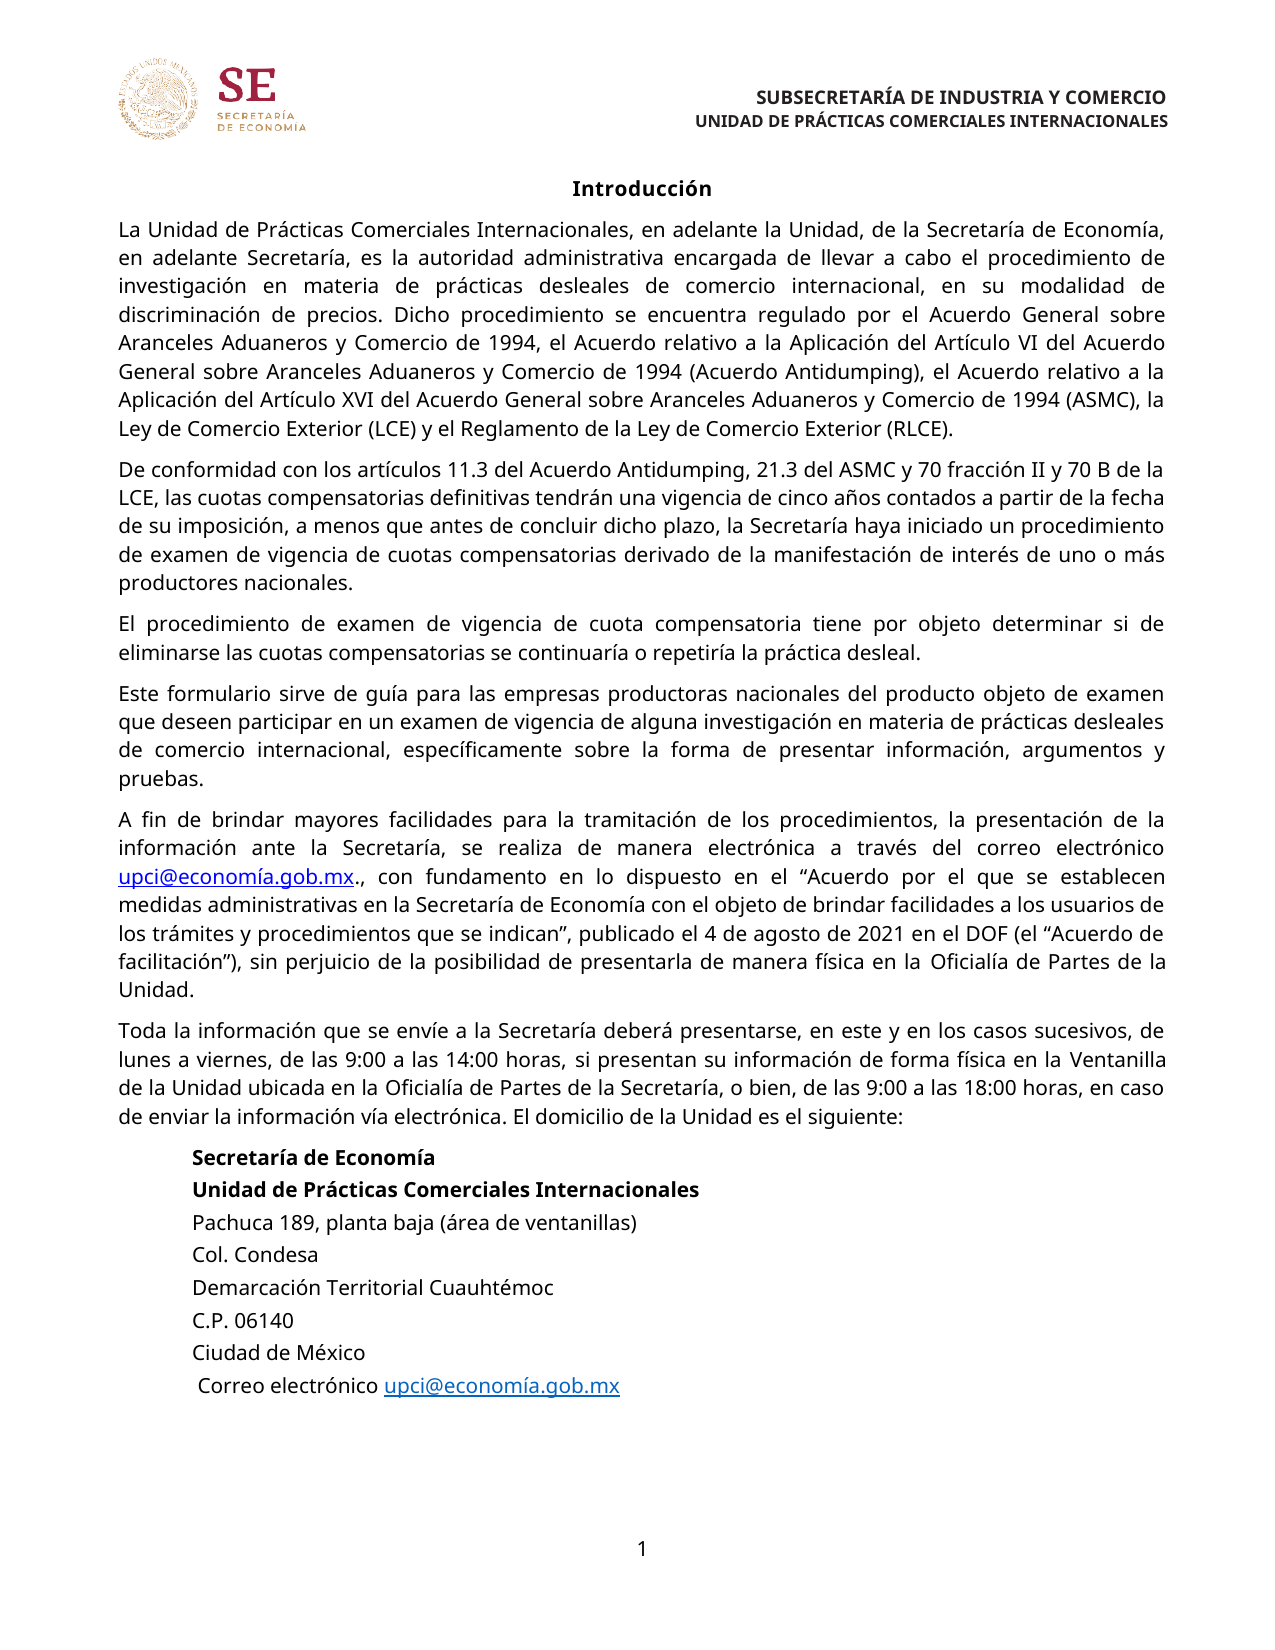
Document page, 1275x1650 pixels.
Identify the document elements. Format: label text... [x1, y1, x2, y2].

table_header Secretaría de Economía Unidad de Prácticas Comerciales Internacionales Pachuca 189, planta baja (área de ventanillas) Col. Condesa Demarcación Territorial Cuauhtémoc C.P. 06140 Ciudad de México Correo electrónico upci@economía.gob.mx [140, 1143, 982, 1403]
picture [118, 58, 198, 140]
picture [219, 67, 243, 102]
text La Unidad de Prácticas Comerciales Internacionales, en adelante la Unidad, de la Secretaría de Economía, en adelante Secretaría, es la autoridad administrativa encargada de llevar a cabo el procedimiento de investigación en materia de prácticas desleales de comercio internacional, en su modalidad de discriminación de precios. Dicho procedimiento se encuentra regulado por el Acuerdo General sobre Aranceles Aduaneros y Comercio de 1994, el Acuerdo relativo a la Aplicación del Artículo VI del Acuerdo General sobre Aranceles Aduaneros y Comercio de 1994 (Acuerdo Antidumping), el Acuerdo relativo a la Aplicación del Artículo XVI del Acuerdo General sobre Aranceles Aduaneros y Comercio de 1994 (ASMC), la Ley de Comercio Exterior (LCE) y el Reglamento de la Ley de Comercio Exterior (RLCE). [118, 215, 1167, 442]
text De conformidad con los artículos 11.3 del Acuerdo Antidumping, 21.3 del ASMC y 70 fracción II y 70 B de la LCE, las cuotas compensatorias definitivas tendrán una vigencia de cinco años contados a partir de la fecha de su imposición, a menos que antes de concluir dicho plazo, la Secretaría haya iniciado un procedimiento de examen de vigencia de cuotas compensatorias derivado de la manifestación de interés de uno o más productores nacionales. [118, 455, 1167, 597]
picture [217, 110, 306, 131]
text Este formulario sirve de guía para las empresas productoras nacionales del producto objeto de examen que deseen participar en un examen de vigencia de alguna investigación en materia de prácticas desleales de comercio internacional, específicamente sobre la forma de presentar información, argumentos y pruebas. [118, 679, 1167, 792]
text Introducción [118, 174, 1167, 202]
text Toda la información que se envíe a la Secretaría deberá presentarse, en este y en los casos sucesivos, de lunes a viernes, de las 9:00 a las 14:00 horas, si presentan su información de forma física en la Ventanilla de la Unidad ubicada en la Oficialía de Partes de la Secretaría, o bien, de las 9:00 a las 18:00 horas, en caso de enviar la información vía electrónica. El domicilio de la Unidad es el siguiente: [118, 1017, 1167, 1130]
text El procedimiento de examen de vigencia de cuota compensatoria tiene por objeto determinar si de eliminarse las cuotas compensatorias se continuaría o repetiría la práctica desleal. [118, 609, 1167, 666]
text A fin de brindar mayores facilidades para la tramitación de los procedimientos, la presentación de la información ante la Secretaría, se realiza de manera electrónica a través del correo electrónico upci@economía.gob.mx., con fundamento en lo dispuesto en el “Acuerdo por el que se establecen medidas administrativas en la Secretaría de Economía con el objeto de brindar facilidades a los usuarios de los trámites y procedimientos que se indican”, publicado el 4 de agosto de 2021 en el DOF (el “Acuerdo de facilitación”), sin perjuicio de la posibilidad de presentarla de manera física en la Oficialía de Partes de la Unidad. [118, 805, 1167, 1004]
picture [246, 68, 275, 101]
